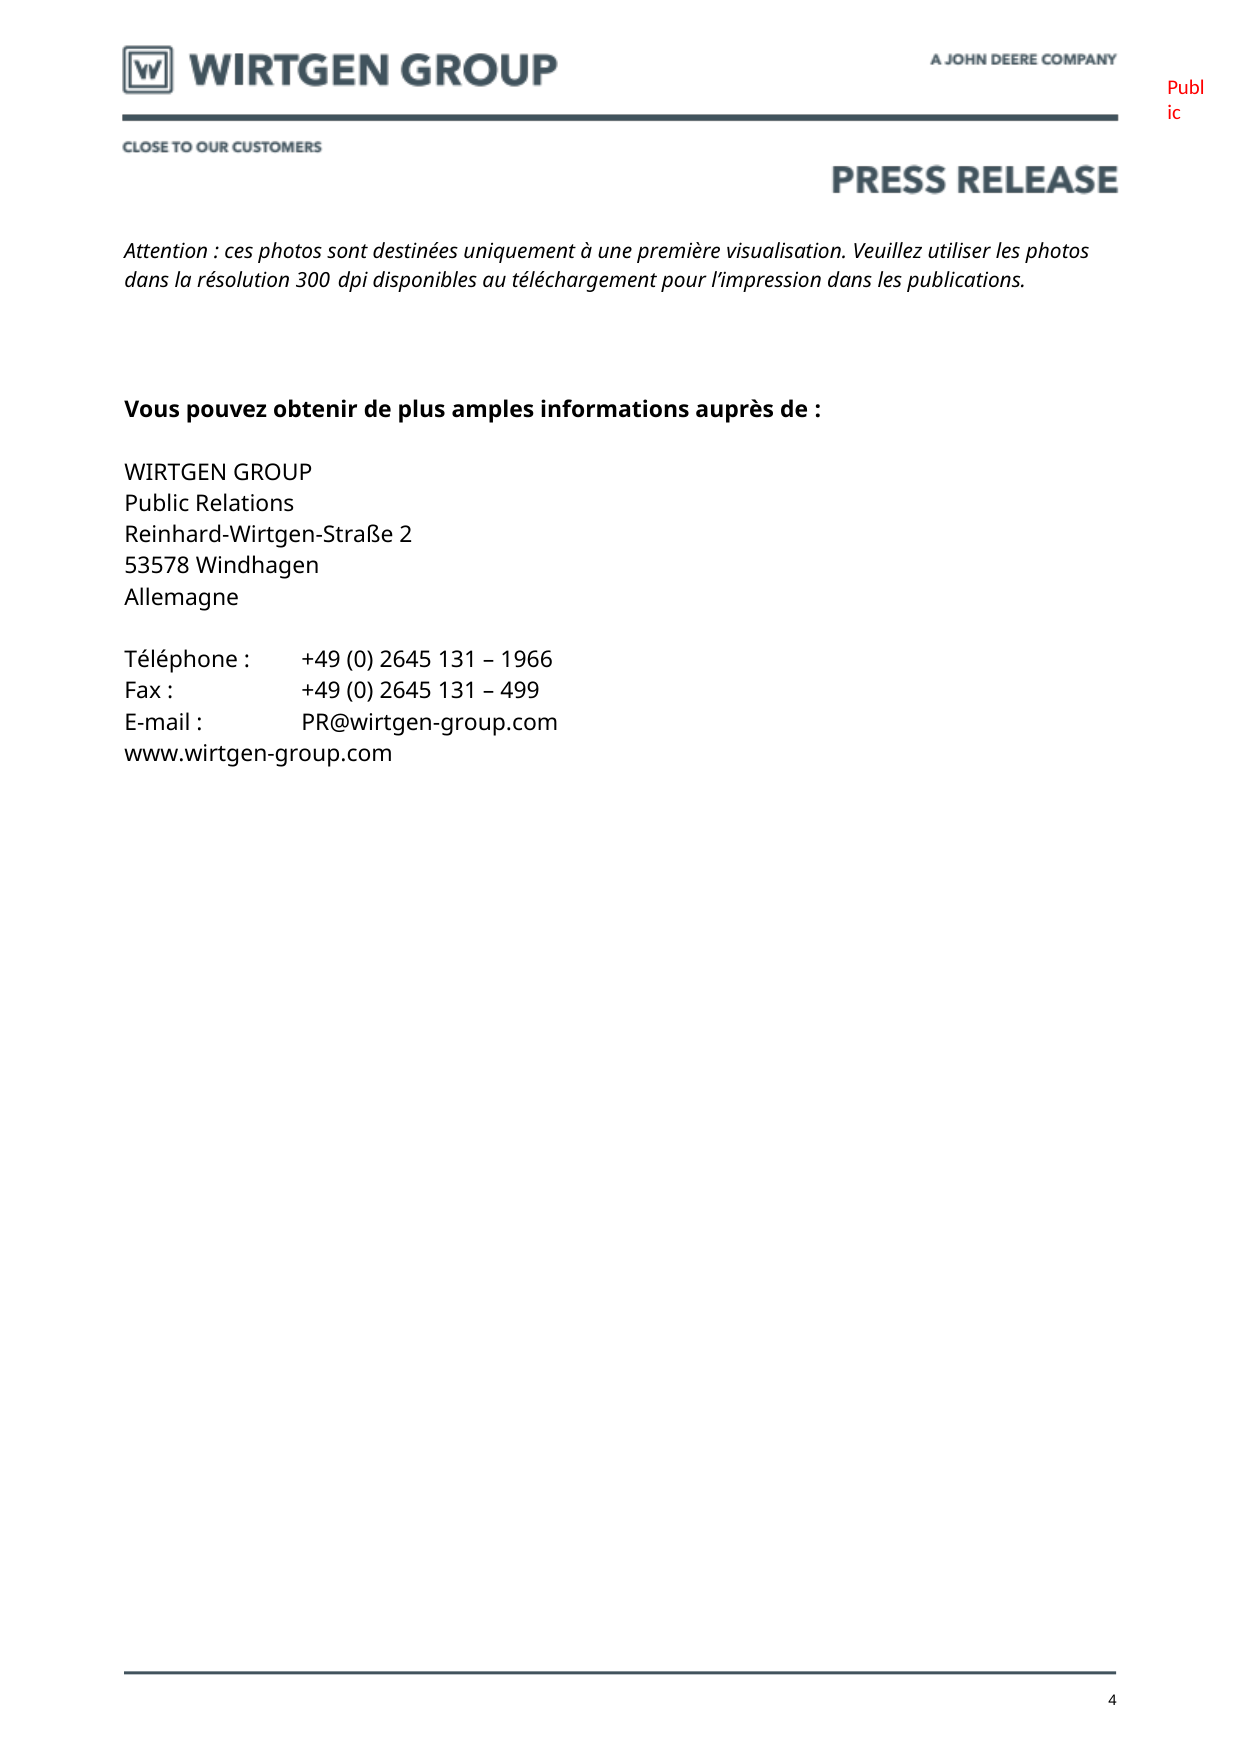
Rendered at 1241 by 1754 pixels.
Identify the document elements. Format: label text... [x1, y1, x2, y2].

text www.wirtgen-group.com [124, 737, 1116, 768]
text 53578 Windhagen [124, 549, 1116, 581]
text E-mail : PR@wirtgen-group.com [124, 706, 1116, 737]
text Attention : ces photos sont destinées uniquement à une première visualisation. Veuillez utiliser les photos dans la résolution 300 dpi disponibles au téléchargement pour l’impression dans les publications. [124, 236, 1116, 293]
text Fax : +49 (0) 2645 131 – 499 [124, 674, 1116, 706]
text Allemagne [124, 581, 1116, 612]
text Reinhard-Wirtgen-Straße 2 [124, 518, 1116, 549]
text Public Relations [124, 487, 1116, 518]
text Vous pouvez obtenir de plus amples informations auprès de : [124, 393, 1116, 424]
text Téléphone : +49 (0) 2645 131 – 1966 [124, 643, 1116, 674]
text WIRTGEN GROUP [124, 456, 1116, 487]
